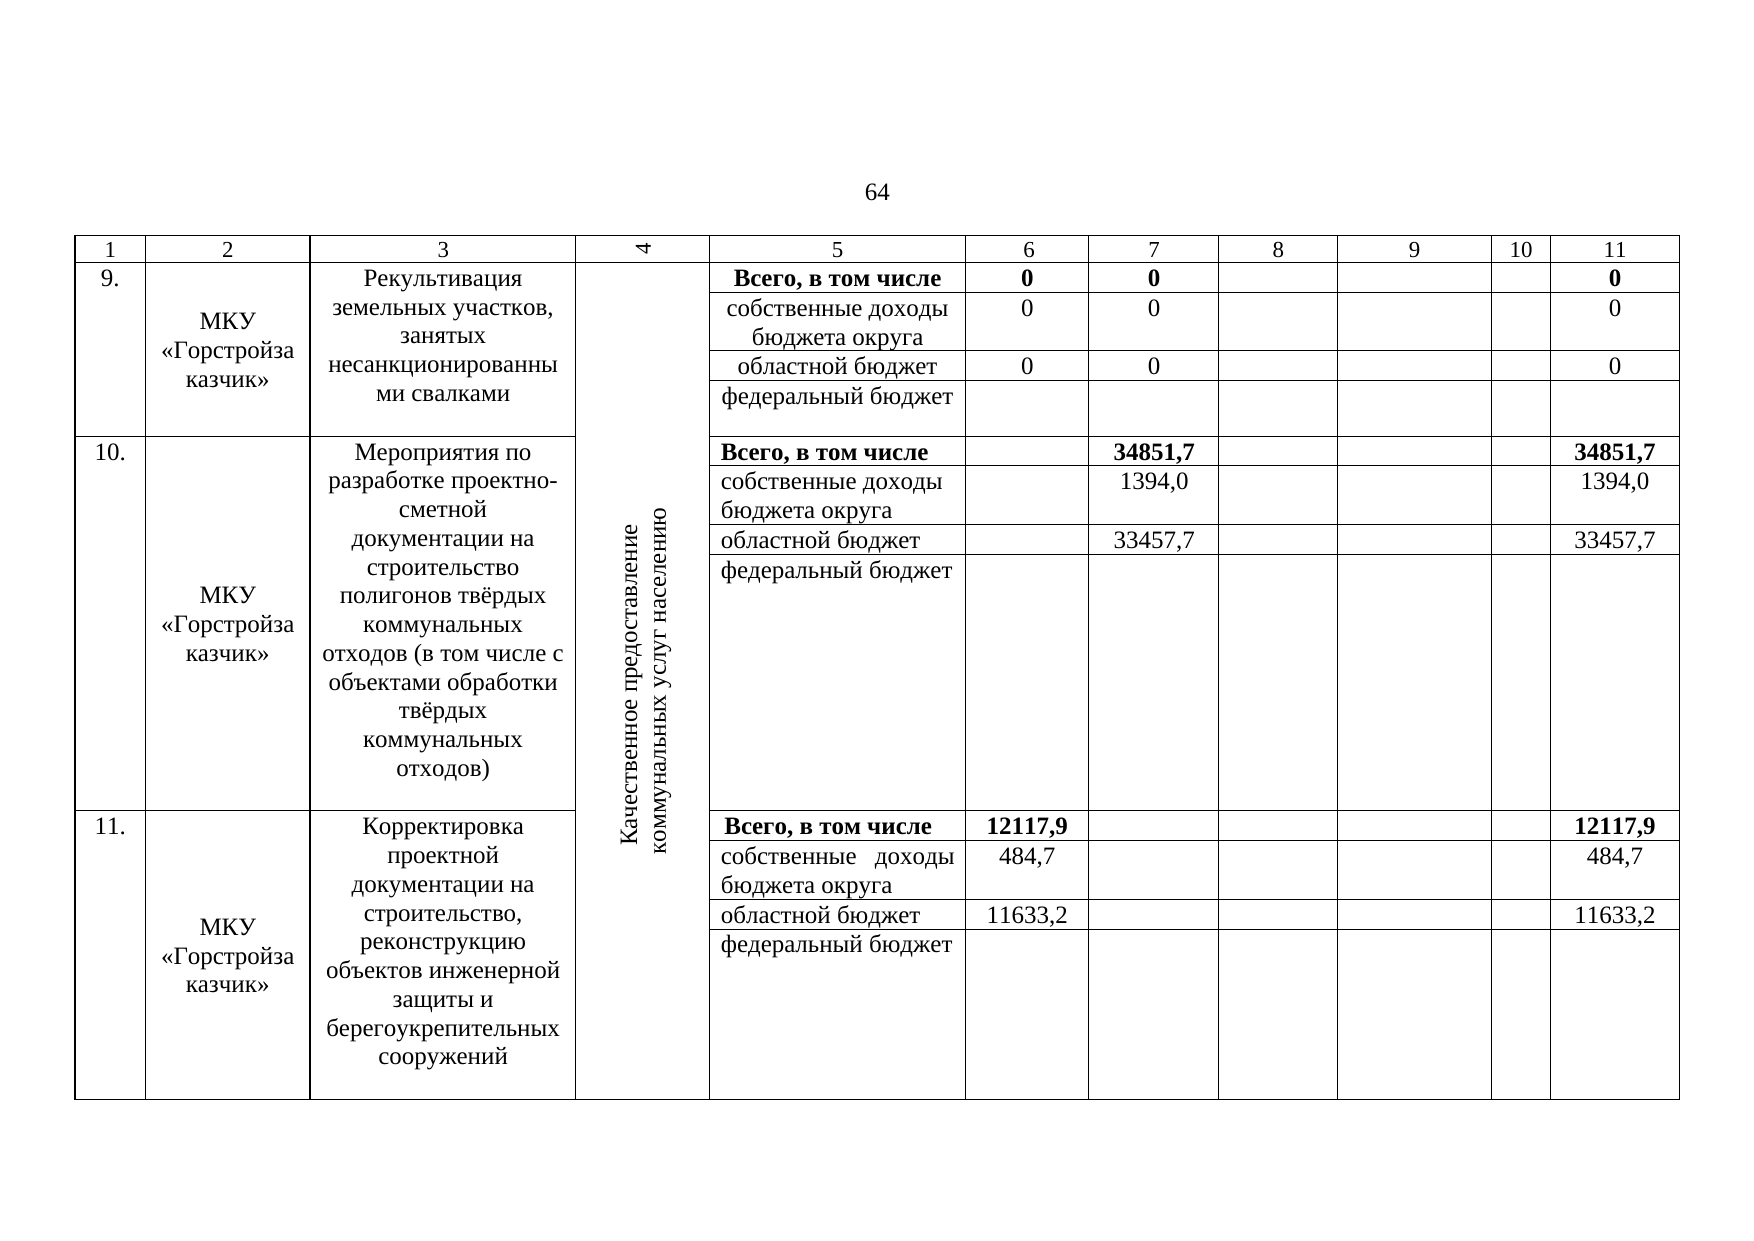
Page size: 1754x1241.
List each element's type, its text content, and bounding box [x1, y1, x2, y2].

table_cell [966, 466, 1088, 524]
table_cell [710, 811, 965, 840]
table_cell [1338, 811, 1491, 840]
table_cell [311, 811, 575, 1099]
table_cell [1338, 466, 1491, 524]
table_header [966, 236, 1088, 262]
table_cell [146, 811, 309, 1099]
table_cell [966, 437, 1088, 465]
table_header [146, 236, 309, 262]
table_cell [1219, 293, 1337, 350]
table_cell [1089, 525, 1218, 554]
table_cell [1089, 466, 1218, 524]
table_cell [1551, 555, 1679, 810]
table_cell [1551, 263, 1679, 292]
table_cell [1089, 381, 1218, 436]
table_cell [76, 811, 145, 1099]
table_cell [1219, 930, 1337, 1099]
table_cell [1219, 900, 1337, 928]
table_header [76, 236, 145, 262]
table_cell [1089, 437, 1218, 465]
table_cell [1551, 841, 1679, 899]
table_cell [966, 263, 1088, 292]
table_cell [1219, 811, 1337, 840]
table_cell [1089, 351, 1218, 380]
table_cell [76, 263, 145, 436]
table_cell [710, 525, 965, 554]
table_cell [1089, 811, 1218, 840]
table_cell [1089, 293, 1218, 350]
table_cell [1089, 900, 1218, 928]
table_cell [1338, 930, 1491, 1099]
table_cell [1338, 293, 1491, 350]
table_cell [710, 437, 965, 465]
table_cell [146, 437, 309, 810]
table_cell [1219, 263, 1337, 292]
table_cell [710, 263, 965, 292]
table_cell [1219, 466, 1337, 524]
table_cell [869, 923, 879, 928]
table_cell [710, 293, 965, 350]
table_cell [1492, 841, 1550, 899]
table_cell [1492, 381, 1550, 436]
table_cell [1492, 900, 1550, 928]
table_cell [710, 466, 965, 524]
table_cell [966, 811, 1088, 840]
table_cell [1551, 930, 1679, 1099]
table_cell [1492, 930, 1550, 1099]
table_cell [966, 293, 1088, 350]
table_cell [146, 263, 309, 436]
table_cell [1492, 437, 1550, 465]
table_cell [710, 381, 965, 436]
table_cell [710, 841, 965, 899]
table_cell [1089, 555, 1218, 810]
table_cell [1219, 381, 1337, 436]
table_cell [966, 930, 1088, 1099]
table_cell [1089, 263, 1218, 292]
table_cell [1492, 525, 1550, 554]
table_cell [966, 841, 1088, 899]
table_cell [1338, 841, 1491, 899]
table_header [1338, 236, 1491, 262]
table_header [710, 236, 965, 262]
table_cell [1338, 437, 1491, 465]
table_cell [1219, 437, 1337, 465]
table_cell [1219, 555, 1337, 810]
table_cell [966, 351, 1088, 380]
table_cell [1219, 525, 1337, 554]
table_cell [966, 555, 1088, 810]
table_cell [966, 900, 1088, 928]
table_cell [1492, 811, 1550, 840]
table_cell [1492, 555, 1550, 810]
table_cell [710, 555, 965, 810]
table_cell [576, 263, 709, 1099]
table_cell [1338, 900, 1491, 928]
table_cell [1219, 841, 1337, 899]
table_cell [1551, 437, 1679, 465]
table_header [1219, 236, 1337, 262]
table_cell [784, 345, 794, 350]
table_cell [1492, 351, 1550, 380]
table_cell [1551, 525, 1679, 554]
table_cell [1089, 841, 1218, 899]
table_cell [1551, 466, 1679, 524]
text 64 [89, 177, 1665, 206]
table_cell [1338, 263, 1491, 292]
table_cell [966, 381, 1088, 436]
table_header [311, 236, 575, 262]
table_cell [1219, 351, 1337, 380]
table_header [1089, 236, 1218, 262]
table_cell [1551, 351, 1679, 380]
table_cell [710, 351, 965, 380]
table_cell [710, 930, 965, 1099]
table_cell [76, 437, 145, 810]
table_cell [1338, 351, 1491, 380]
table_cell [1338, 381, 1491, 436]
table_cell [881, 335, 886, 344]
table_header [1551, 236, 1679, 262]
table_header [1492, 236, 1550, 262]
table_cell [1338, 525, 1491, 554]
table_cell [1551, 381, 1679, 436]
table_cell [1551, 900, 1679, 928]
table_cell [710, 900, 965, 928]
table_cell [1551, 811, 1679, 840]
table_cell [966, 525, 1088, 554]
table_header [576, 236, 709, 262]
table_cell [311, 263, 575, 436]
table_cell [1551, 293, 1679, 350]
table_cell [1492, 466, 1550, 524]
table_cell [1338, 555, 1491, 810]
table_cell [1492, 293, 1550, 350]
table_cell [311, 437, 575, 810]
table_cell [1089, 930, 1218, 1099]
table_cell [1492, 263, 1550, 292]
